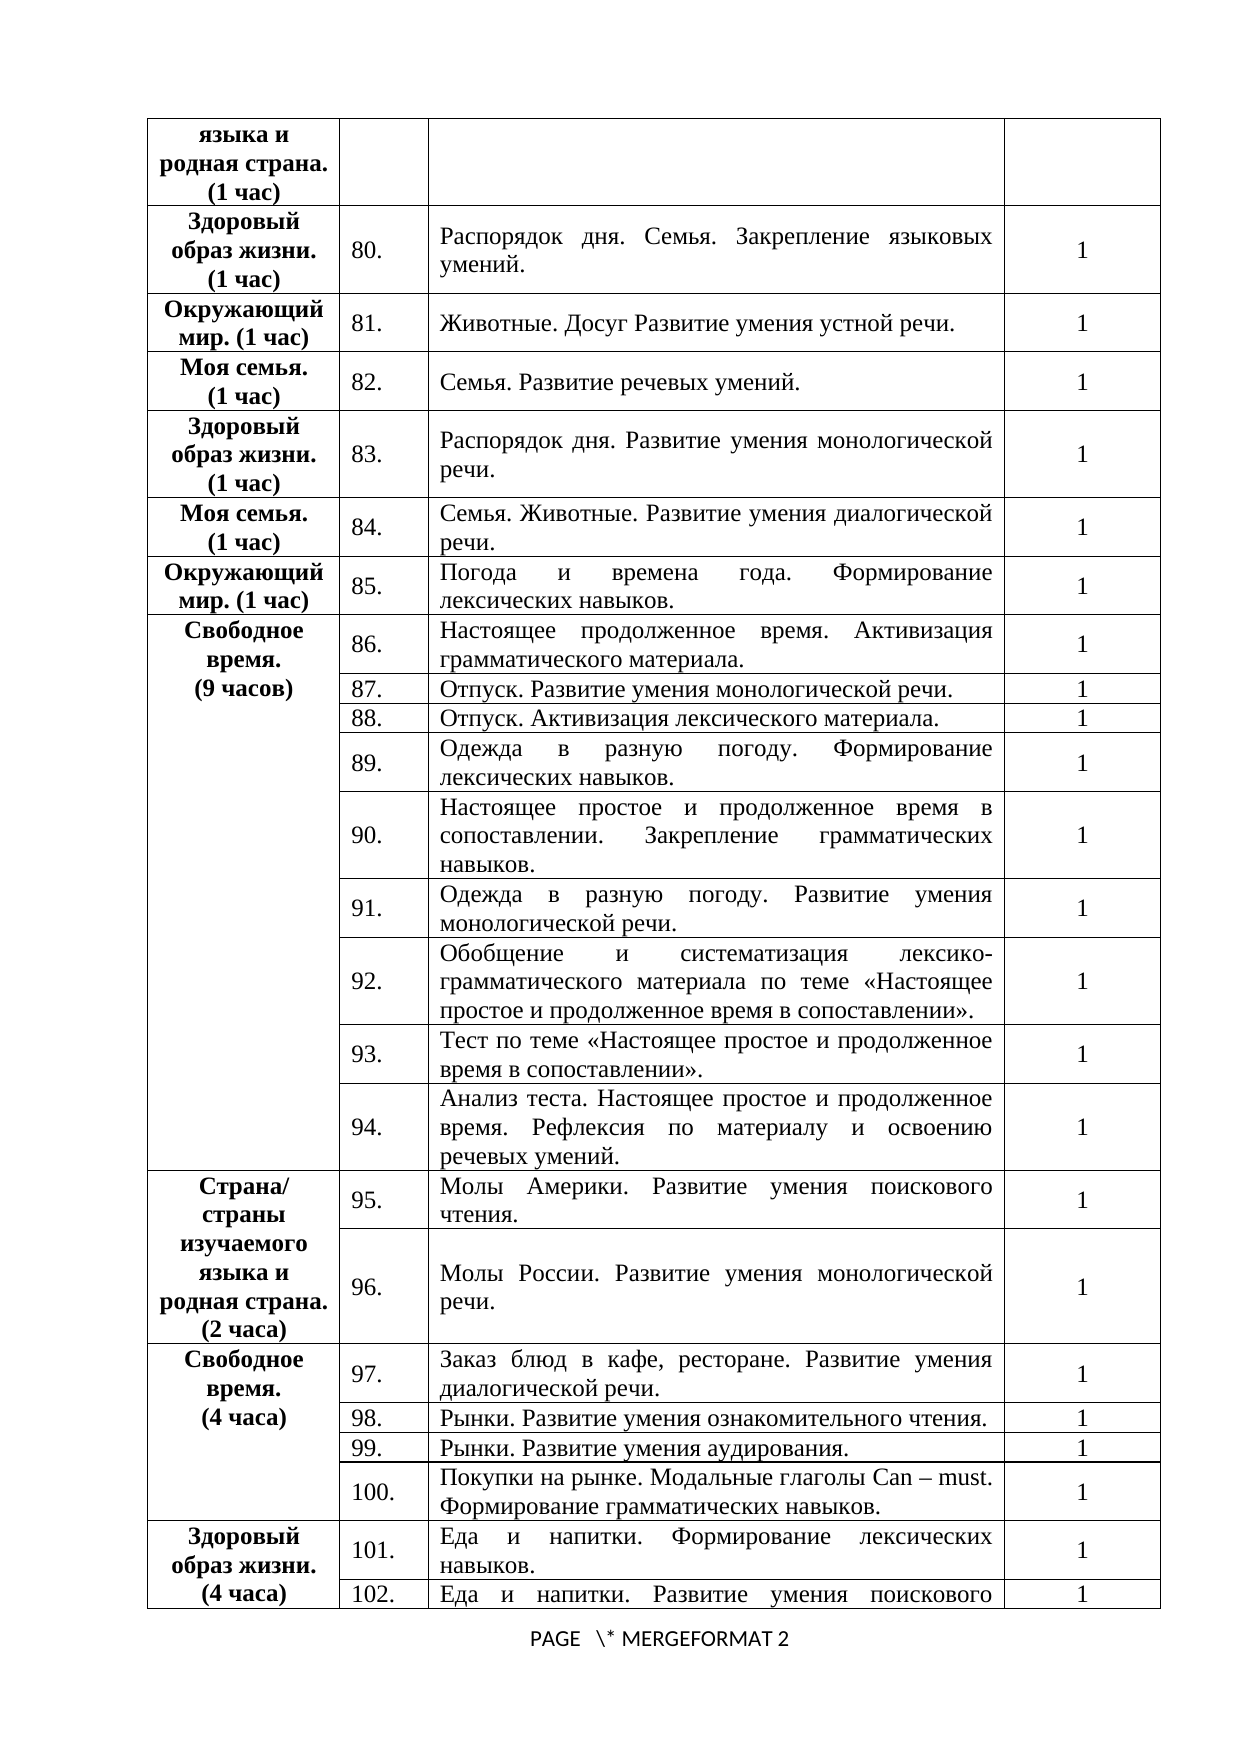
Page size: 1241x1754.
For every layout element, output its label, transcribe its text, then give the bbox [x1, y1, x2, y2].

table_cell 1 [1005, 674, 1160, 702]
table_cell 1 [1005, 1521, 1160, 1578]
table_cell [340, 1521, 428, 1578]
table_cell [429, 1580, 1004, 1608]
table_cell Окружающий мир. (1 час) [148, 557, 339, 614]
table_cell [429, 119, 1004, 205]
table_cell 1 [1005, 119, 1160, 205]
table_cell Здоровый образ жизни. (1 час) [148, 411, 339, 497]
table_cell [340, 294, 428, 351]
table_cell [340, 1229, 428, 1343]
table_cell 1 [1005, 557, 1160, 614]
table_cell [340, 938, 428, 1024]
table_cell [340, 1463, 428, 1520]
table_cell Молы России. Развитие умения монологической речи. [429, 1229, 1004, 1343]
table_cell 1 [1005, 1403, 1160, 1432]
table_cell [340, 1344, 428, 1402]
table_cell [340, 674, 428, 702]
table_cell [340, 498, 428, 556]
table_cell Обобщение и систематизация лексико-грамматического материала по теме «Настоящее простое и продолженное время в сопоставлении». [429, 938, 1004, 1024]
table_cell Анализ теста. Настоящее простое и продолженное время. Рефлексия по материалу и освоению речевых умений. [429, 1084, 1004, 1170]
table_cell Страна/страны изучаемого языка и родная страна. (2 часа) [148, 1171, 339, 1343]
table_cell [340, 1084, 428, 1170]
table_cell Отпуск. Развитие умения монологической речи. [429, 674, 1004, 702]
table_cell 1 [1005, 615, 1160, 673]
table_cell 1 [1005, 1344, 1160, 1402]
table_cell Заказ блюд в кафе, ресторане. Развитие умения диалогической речи. [429, 1344, 1004, 1402]
table_cell Моя семья. (1 час) [148, 352, 339, 410]
table_cell Настоящее продолженное время. Активизация грамматического материала. [429, 615, 1004, 673]
table_cell Рынки. Развитие умения аудирования. [429, 1433, 1004, 1461]
table_cell [340, 792, 428, 878]
table_cell [340, 1433, 428, 1461]
table_cell Покупки на рынке. Модальные глаголы Can – must. Формирование грамматических навыков. [429, 1463, 1004, 1520]
table_cell 1 [1005, 206, 1160, 293]
table_cell Еда и напитки. Формирование лексических навыков. [429, 1521, 1004, 1578]
table_cell Погода и времена года. Формирование лексических навыков. [429, 557, 1004, 614]
table_cell [340, 1025, 428, 1082]
table_cell [340, 206, 428, 293]
table_cell 1 [1005, 938, 1160, 1024]
table_cell 1 [1005, 879, 1160, 937]
table_cell Распорядок дня. Семья. Закрепление языковых умений. [429, 206, 1004, 293]
table_cell [340, 1171, 428, 1228]
table_cell Распорядок дня. Развитие умения монологической речи. [429, 411, 1004, 497]
table_cell [340, 1580, 428, 1608]
table_cell [340, 352, 428, 410]
table_cell 1 [1005, 733, 1160, 791]
table_cell Животные. Досуг Развитие умения устной речи. [429, 294, 1004, 351]
table_cell [340, 704, 428, 732]
table_cell Отпуск. Активизация лексического материала. [429, 704, 1004, 732]
table_cell 1 [1005, 1580, 1160, 1608]
table_cell Моя семья. (1 час) [148, 498, 339, 556]
table_cell 1 [1005, 1433, 1160, 1461]
table_cell [340, 733, 428, 791]
table_cell Окружающий мир. (1 час) [148, 294, 339, 351]
table_cell Семья. Развитие речевых умений. [429, 352, 1004, 410]
table_cell 1 [1005, 1084, 1160, 1170]
table_cell 1 [1005, 1025, 1160, 1082]
table_cell 1 [1005, 1229, 1160, 1343]
table_cell Здоровый образ жизни. (4 часа) [148, 1521, 339, 1608]
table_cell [148, 119, 339, 205]
table_cell Одежда в разную погоду. Развитие умения монологической речи. [429, 879, 1004, 937]
table_cell Здоровый образ жизни. (1 час) [148, 206, 339, 293]
table_cell [340, 615, 428, 673]
table_cell Семья. Животные. Развитие умения диалогической речи. [429, 498, 1004, 556]
table_cell [340, 1403, 428, 1432]
table_cell [340, 557, 428, 614]
table_cell 1 [1005, 498, 1160, 556]
table_cell Молы Америки. Развитие умения поискового чтения. [429, 1171, 1004, 1228]
table_cell 1 [1005, 352, 1160, 410]
table_cell [340, 879, 428, 937]
table_cell Свободное время. (4 часа) [148, 1344, 339, 1520]
table_cell Свободное время. (9 часов) [148, 615, 339, 1170]
table_cell 1 [1005, 704, 1160, 732]
table_cell 1 [1005, 792, 1160, 878]
table_cell Рынки. Развитие умения ознакомительного чтения. [429, 1403, 1004, 1432]
table_cell Настоящее простое и продолженное время в сопоставлении. Закрепление грамматических навыков. [429, 792, 1004, 878]
table_cell Одежда в разную погоду. Формирование лексических навыков. [429, 733, 1004, 791]
table_cell Тест по теме «Настоящее простое и продолженное время в сопоставлении». [429, 1025, 1004, 1082]
table_cell 1 [1005, 1171, 1160, 1228]
table_cell 1 [1005, 294, 1160, 351]
table_cell [340, 411, 428, 497]
table_cell 1 [1005, 411, 1160, 497]
table_cell 1 [1005, 1463, 1160, 1520]
table_cell [340, 119, 428, 205]
